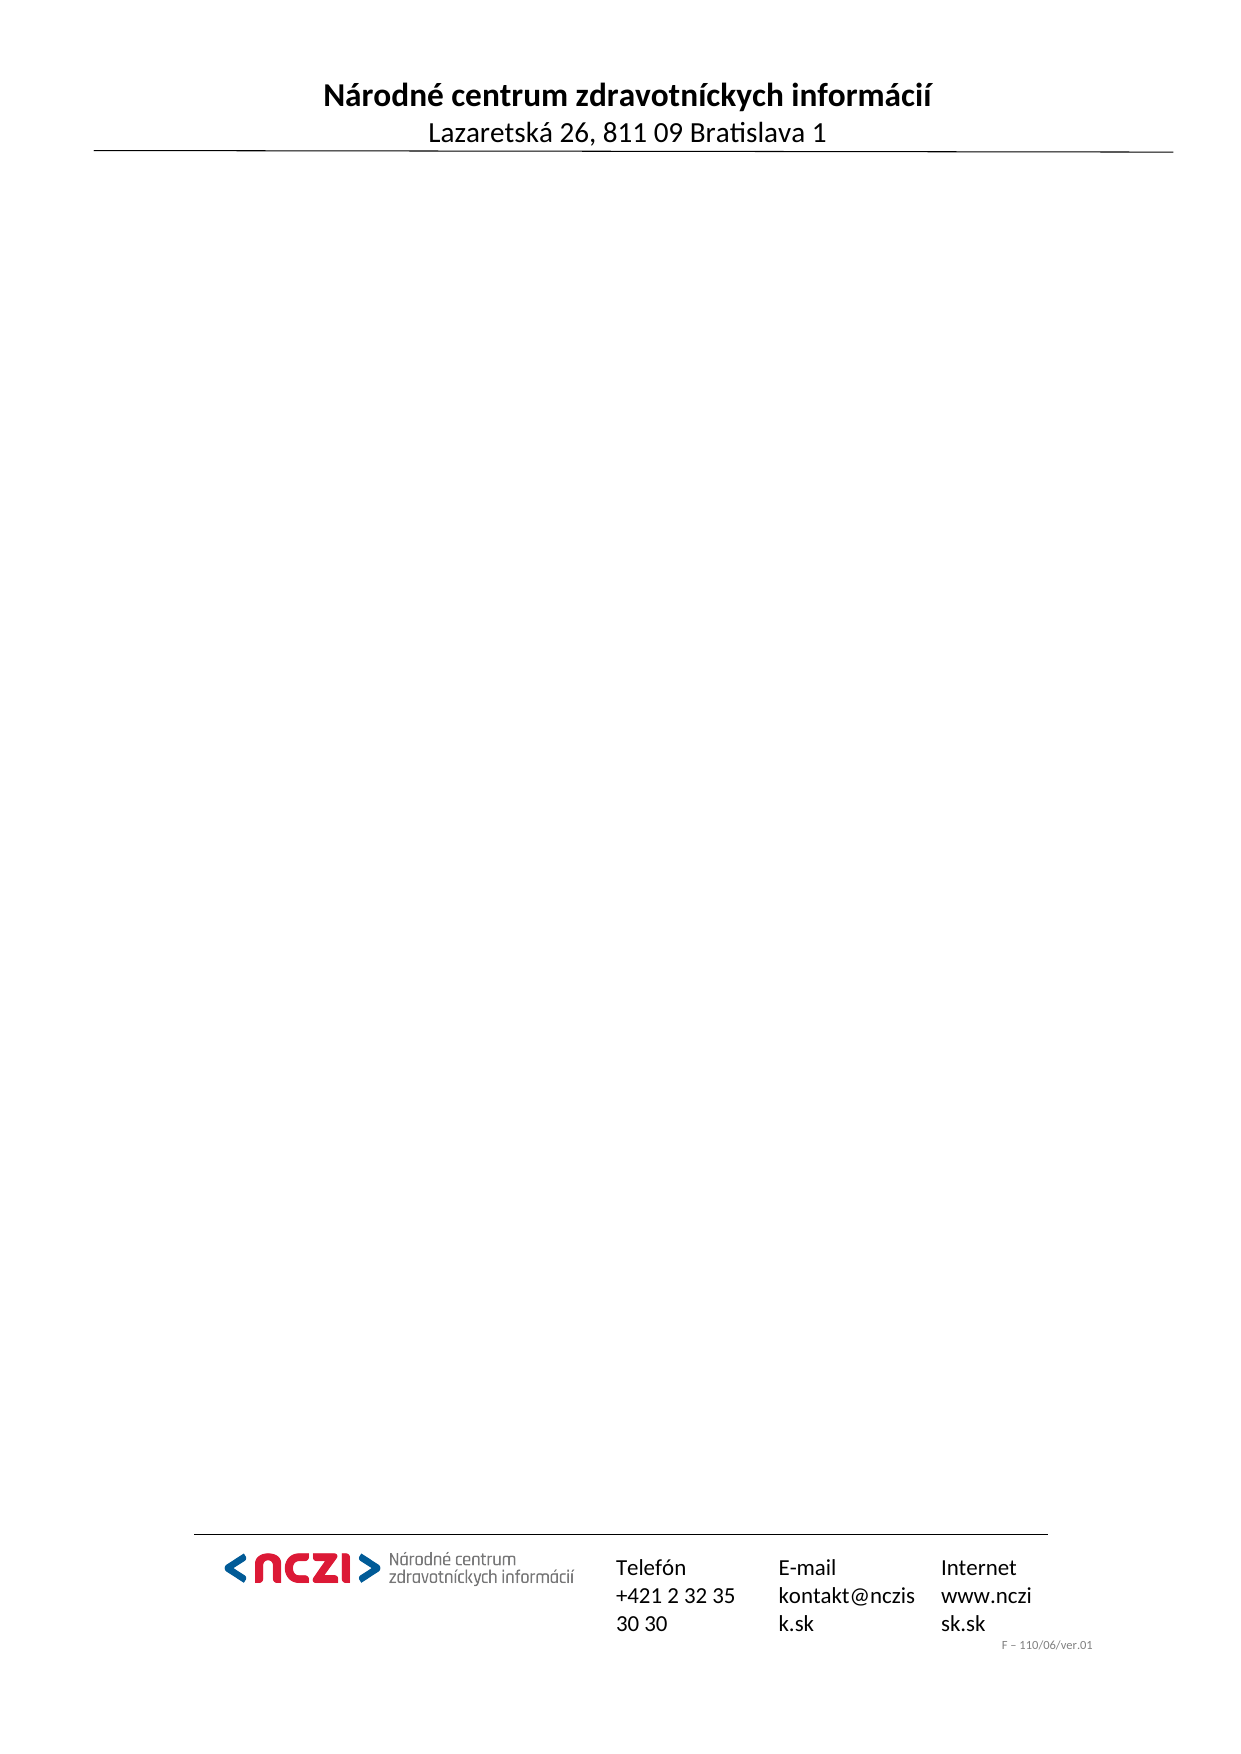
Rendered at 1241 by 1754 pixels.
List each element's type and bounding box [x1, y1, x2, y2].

picture [205, 1540, 594, 1598]
